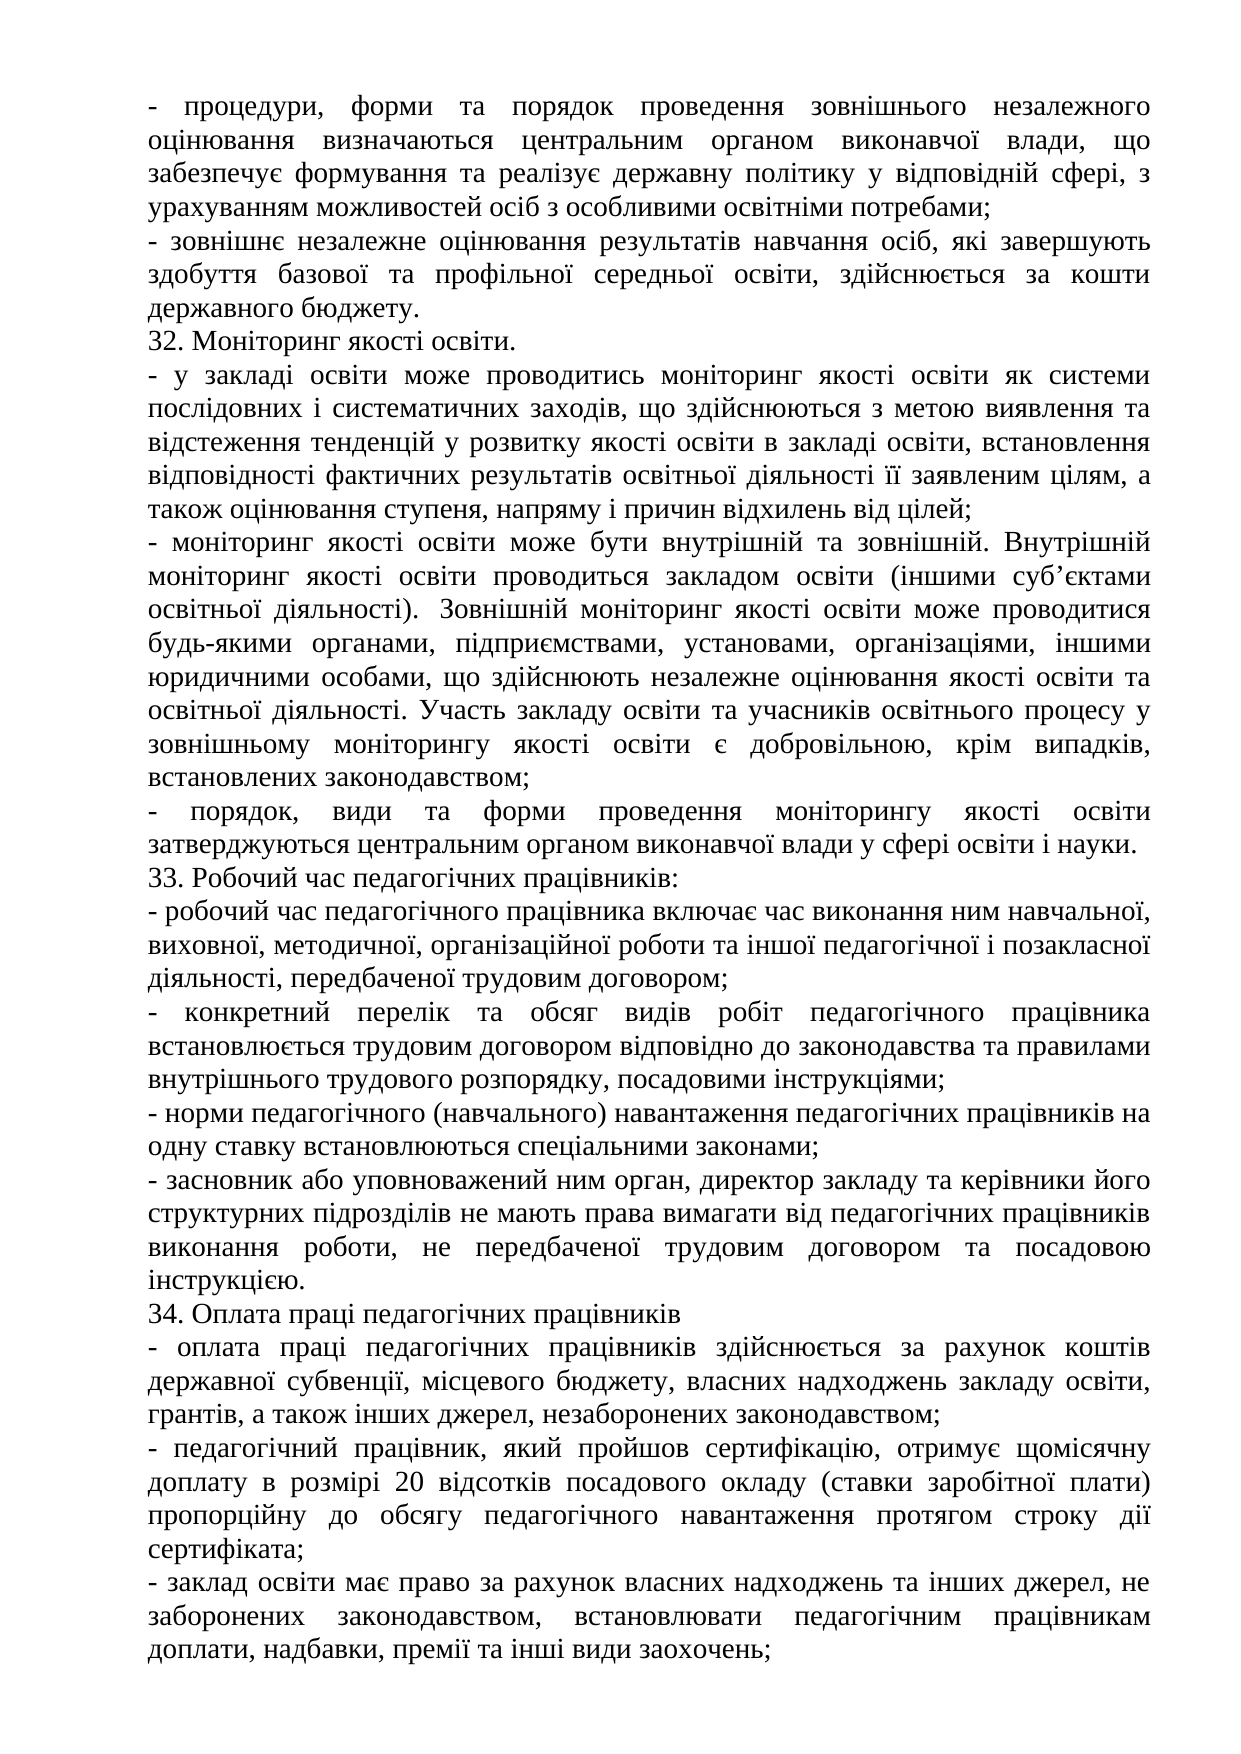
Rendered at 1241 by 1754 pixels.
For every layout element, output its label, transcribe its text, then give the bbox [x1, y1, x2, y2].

text - заклад освіти має право за рахунок власних надходжень та інших джерел, не заборонених законодавством, встановлювати педагогічним працівникам доплати, надбавки, премії та інші види заохочень; [148, 1564, 1152, 1665]
text - порядок, види та форми проведення моніторингу якості освіти затверджуються центральним органом виконавчої влади у сфері освіти i науки. [148, 793, 1152, 860]
text - робочий час педагогічного працівника включає час виконання ним навчальної, виховної, методичної, організаційної роботи та іншої педагогічної і позакласної діяльності, передбаченої трудовим договором; [148, 893, 1152, 994]
text - педагогічний працівник, який пройшов сертифікацію, отримує щомісячну доплату в розмірі 20 відсотків посадового окладу (ставки заробітної плати) пропорційну до обсягу педагогічного навантаження протягом строку дії сертифіката; [148, 1430, 1152, 1564]
text 34. Оплата праці педагогічних працівників [148, 1296, 1152, 1329]
text - норми педагогічного (навчального) навантаження педагогічних працівників на одну ставку встановлюються спеціальними законами; [148, 1095, 1152, 1162]
text - процедури, форми та порядок проведення зовнішнього незалежного оцінювання визначаються центральним органом виконавчої влади, що забезпечує формування та реалізує державну політику у відповідній сфері, з урахуванням можливостей осіб з особливими освітніми потребами; [148, 88, 1152, 223]
text 32. Моніторинг якості освіти. [148, 323, 1152, 357]
text - оплата праці педагогічних працівників здійснюється за рахунок коштів державної субвенції, місцевого бюджету, власних надходжень закладу освіти, грантів, а також інших джерел, незаборонених законодавством; [148, 1329, 1152, 1430]
text - засновник або уповноважений ним орган, директор закладу та керівники його структурних підрозділів не мають права вимагати від педагогічних працівників виконання роботи, не передбаченої трудовим договором та посадовою інструкцією. [148, 1162, 1152, 1296]
text - конкретний перелік та обсяг видів робіт педагогічного працівника встановлюється трудовим договором відповідно до законодавства та правилами внутрішнього трудового розпорядку, посадовими інструкціями; [148, 994, 1152, 1095]
text - у закладі освіти може проводитись моніторинг якості освіти як системи послідовних i систематичних заходів, що здійснюються з метою виявлення та відстеження тенденцій у розвитку якості освіти в закладі освіти, встановлення відповідності фактичних результатів освітньої діяльності її заявленим цілям, а також оцінювання ступеня, напряму i причин відхилень від цілей; [148, 357, 1152, 524]
text 33. Робочий час педагогічних працівників: [148, 860, 1152, 893]
text - моніторинг якості освіти може бути внутрішній та зовнішній. Внутрішній моніторинг якості освіти проводиться закладом освіти (іншими суб’єктами освітньої діяльності). Зовнішній моніторинг якості освіти може проводитися будь-якими органами, підприємствами, установами, організаціями, іншими юридичними особами, що здійснюють незалежне оцінювання якості освіти та освітньої діяльності. Участь закладу освіти та учасників освітнього процесу у зовнішньому моніторингу якості освіти є добровільною, крім випадків, встановлених законодавством; [148, 524, 1152, 793]
text - зовнішнє незалежне оцінювання результатів навчання осіб, які завершують здобуття базової та профільної середньої освіти, здійснюється за кошти державного бюджету. [148, 223, 1152, 323]
